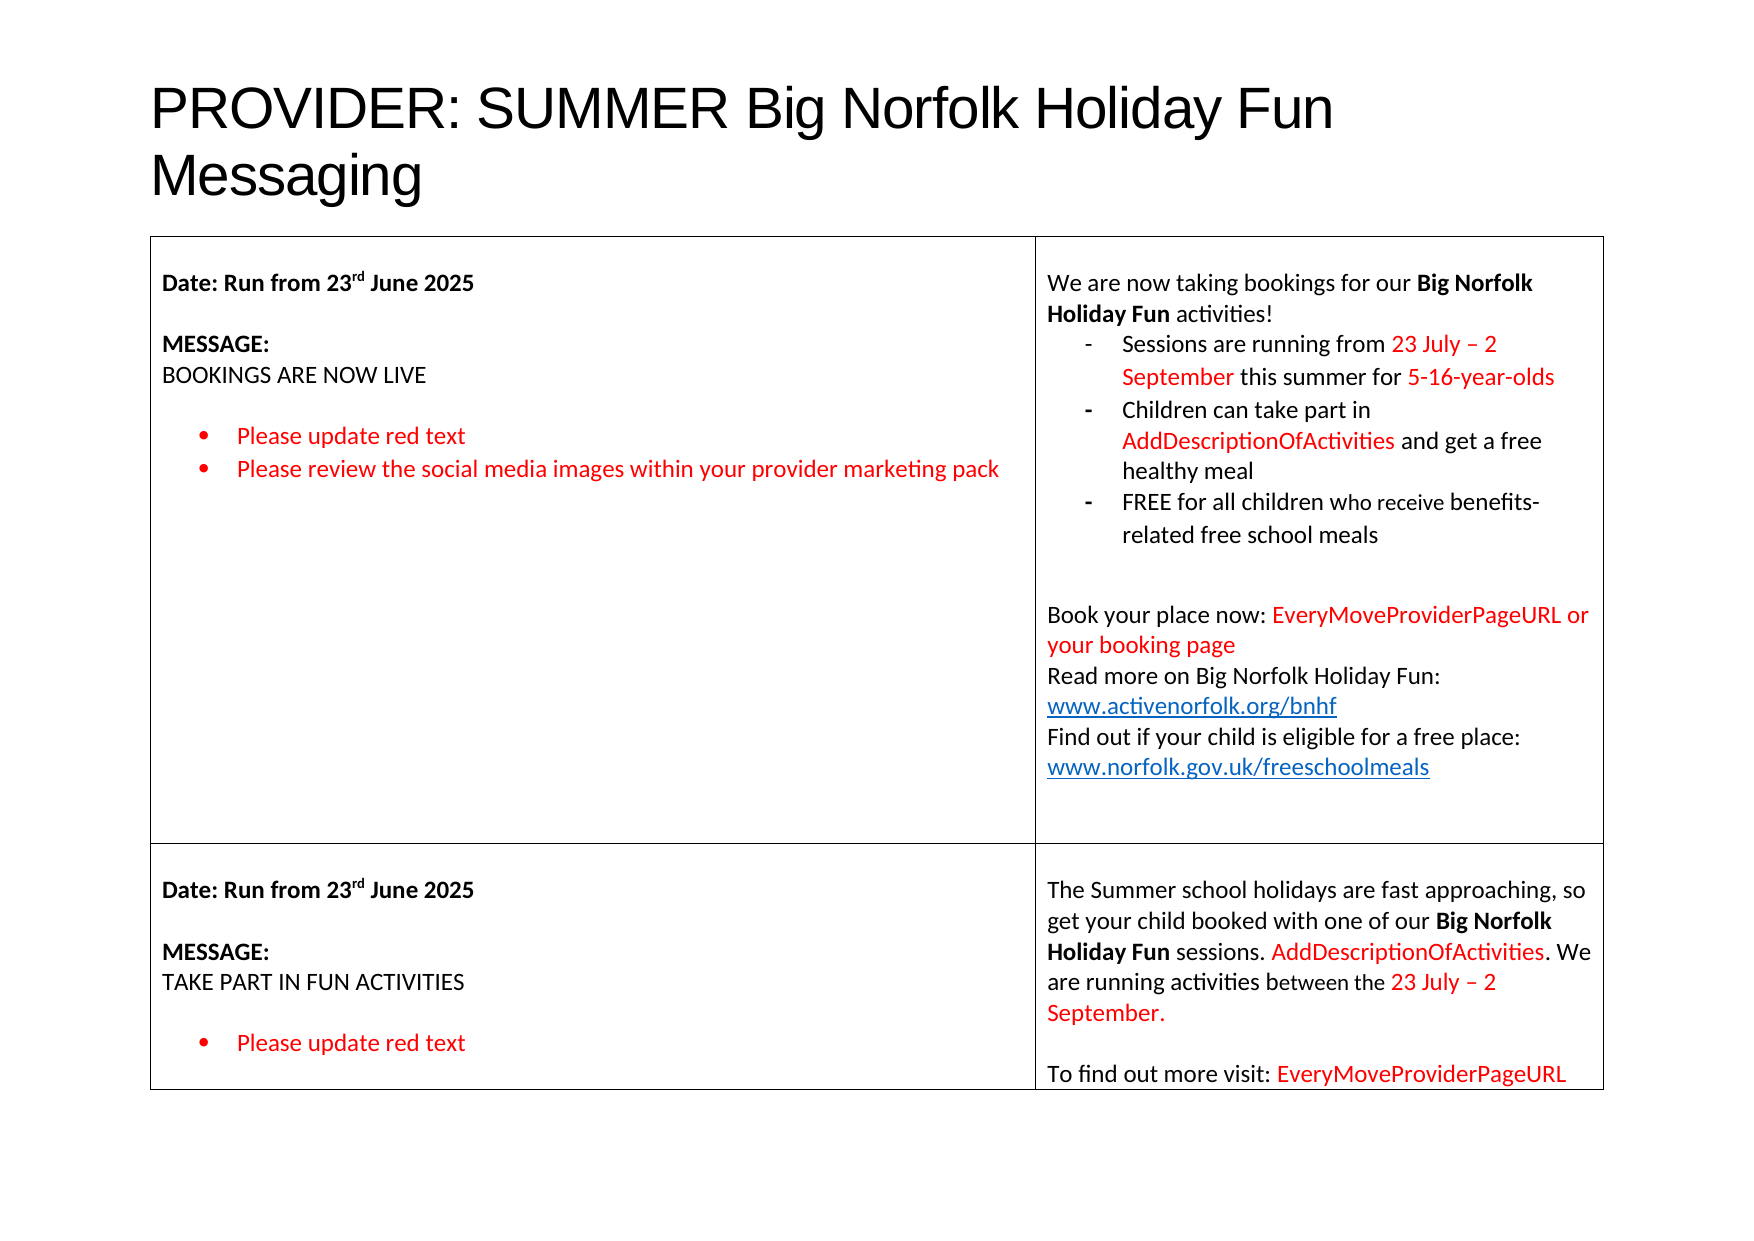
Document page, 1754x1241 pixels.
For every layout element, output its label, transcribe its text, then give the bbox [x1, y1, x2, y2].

table_cell We are now taking bookings for our Big Norfolk Holiday Fun activities! Sessions are running from 23 July – 2 September this summer for 5-16-year-olds Children can take part in AddDescriptionOfActivities and get a free healthy meal FREE for all children who receive benefits-related free school meals Book your place now: EveryMoveProviderPageURL or your booking page Read more on Big Norfolk Holiday Fun: www.activenorfolk.org/bnhf Find out if your child is eligible for a free place: www.norfolk.gov.uk/freeschoolmeals [1036, 237, 1603, 843]
table_cell Date: Run from 23rd June 2025 MESSAGE: BOOKINGS ARE NOW LIVE Please update red text Please review the social media images within your provider marketing pack [151, 237, 1035, 843]
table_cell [151, 844, 1035, 1089]
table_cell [1036, 844, 1603, 1089]
